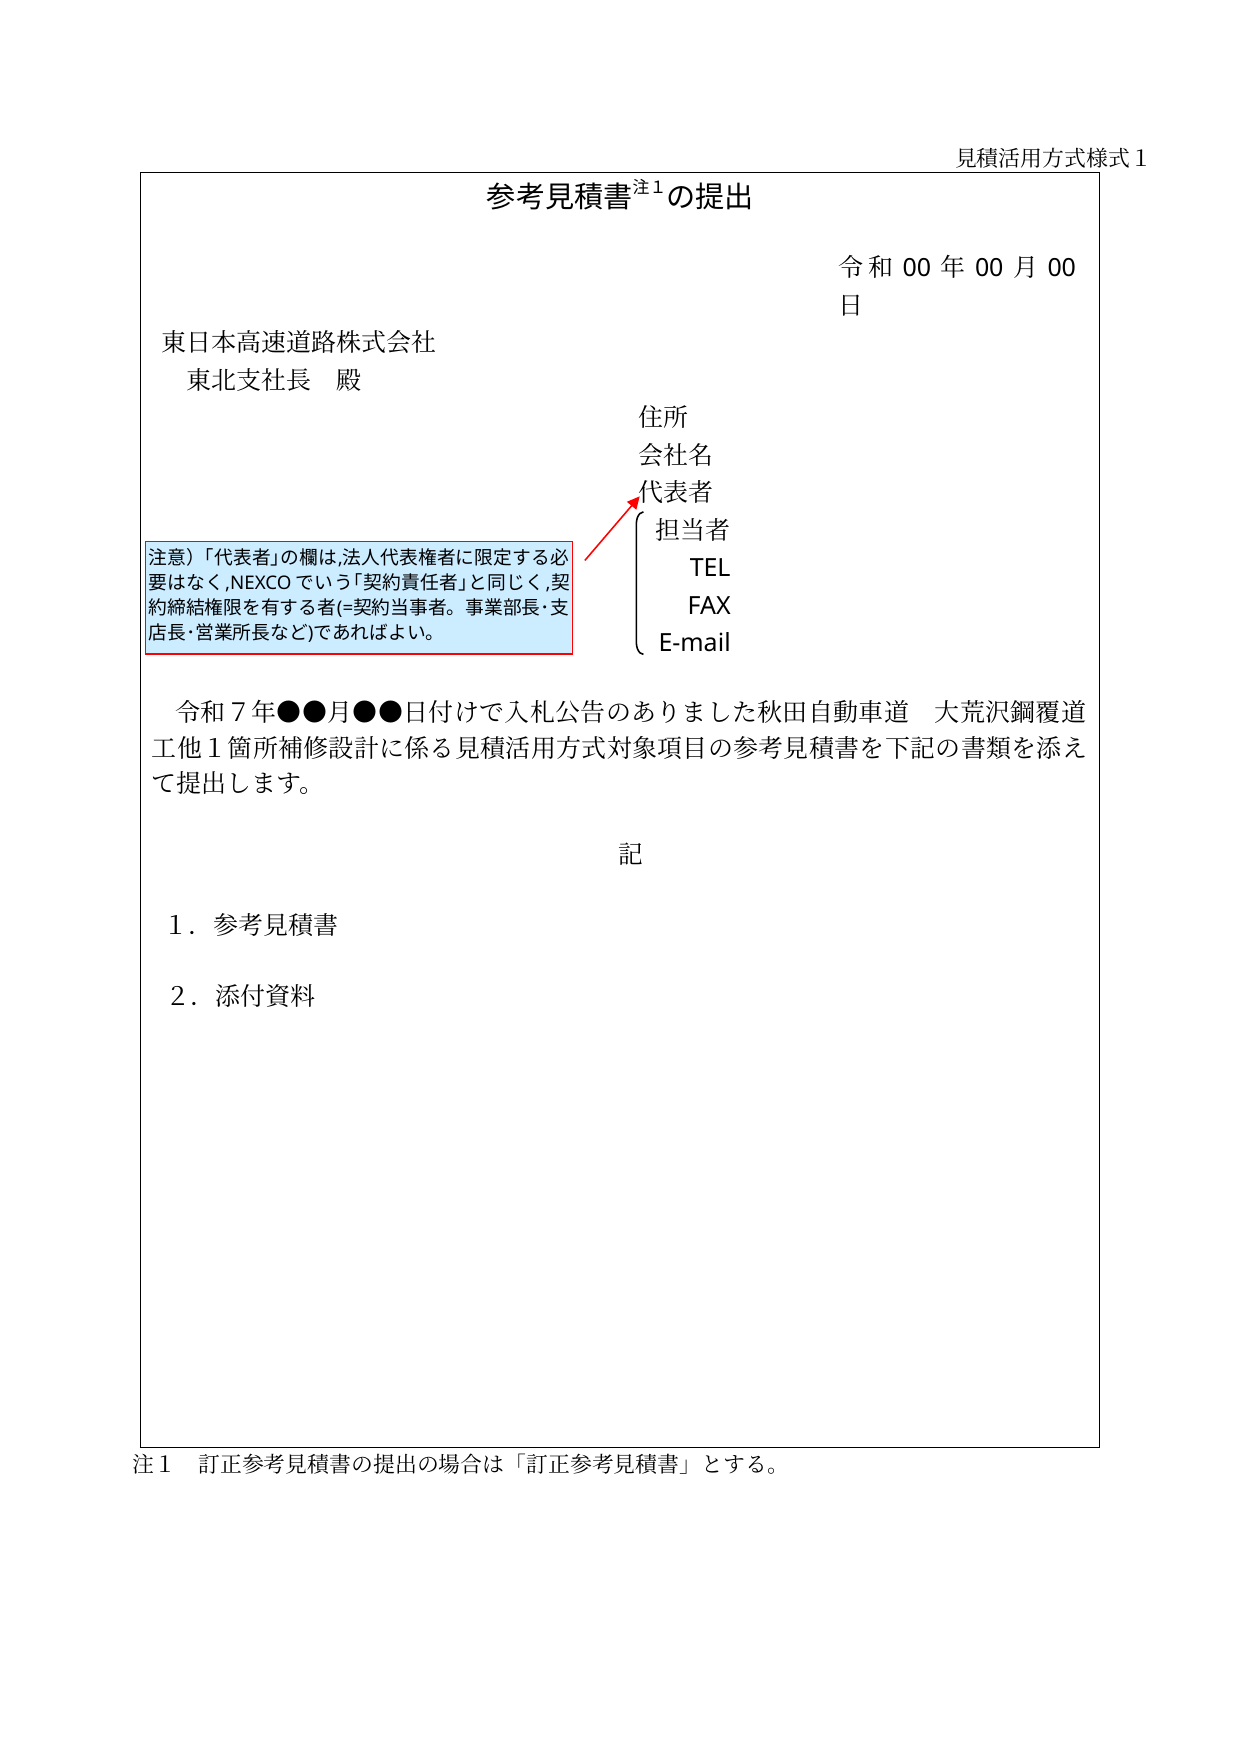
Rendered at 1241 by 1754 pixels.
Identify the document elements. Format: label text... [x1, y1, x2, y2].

table_header 参考見積書注１の提出 令和７年●●月●●日付けで入札公告のありました秋田自動車道 大荒沢鋼覆道工他１箇所補修設計に係る見積活用方式対象項目の参考見積書を下記の書類を添えて提出します。 記 １．参考見積書 ２．添付資料 [141, 173, 1099, 1447]
text 見積活用方式様式１ [89, 141, 1152, 172]
text 注１ 訂正参考見積書の提出の場合は「訂正参考見積書」とする。 [89, 1448, 1152, 1479]
